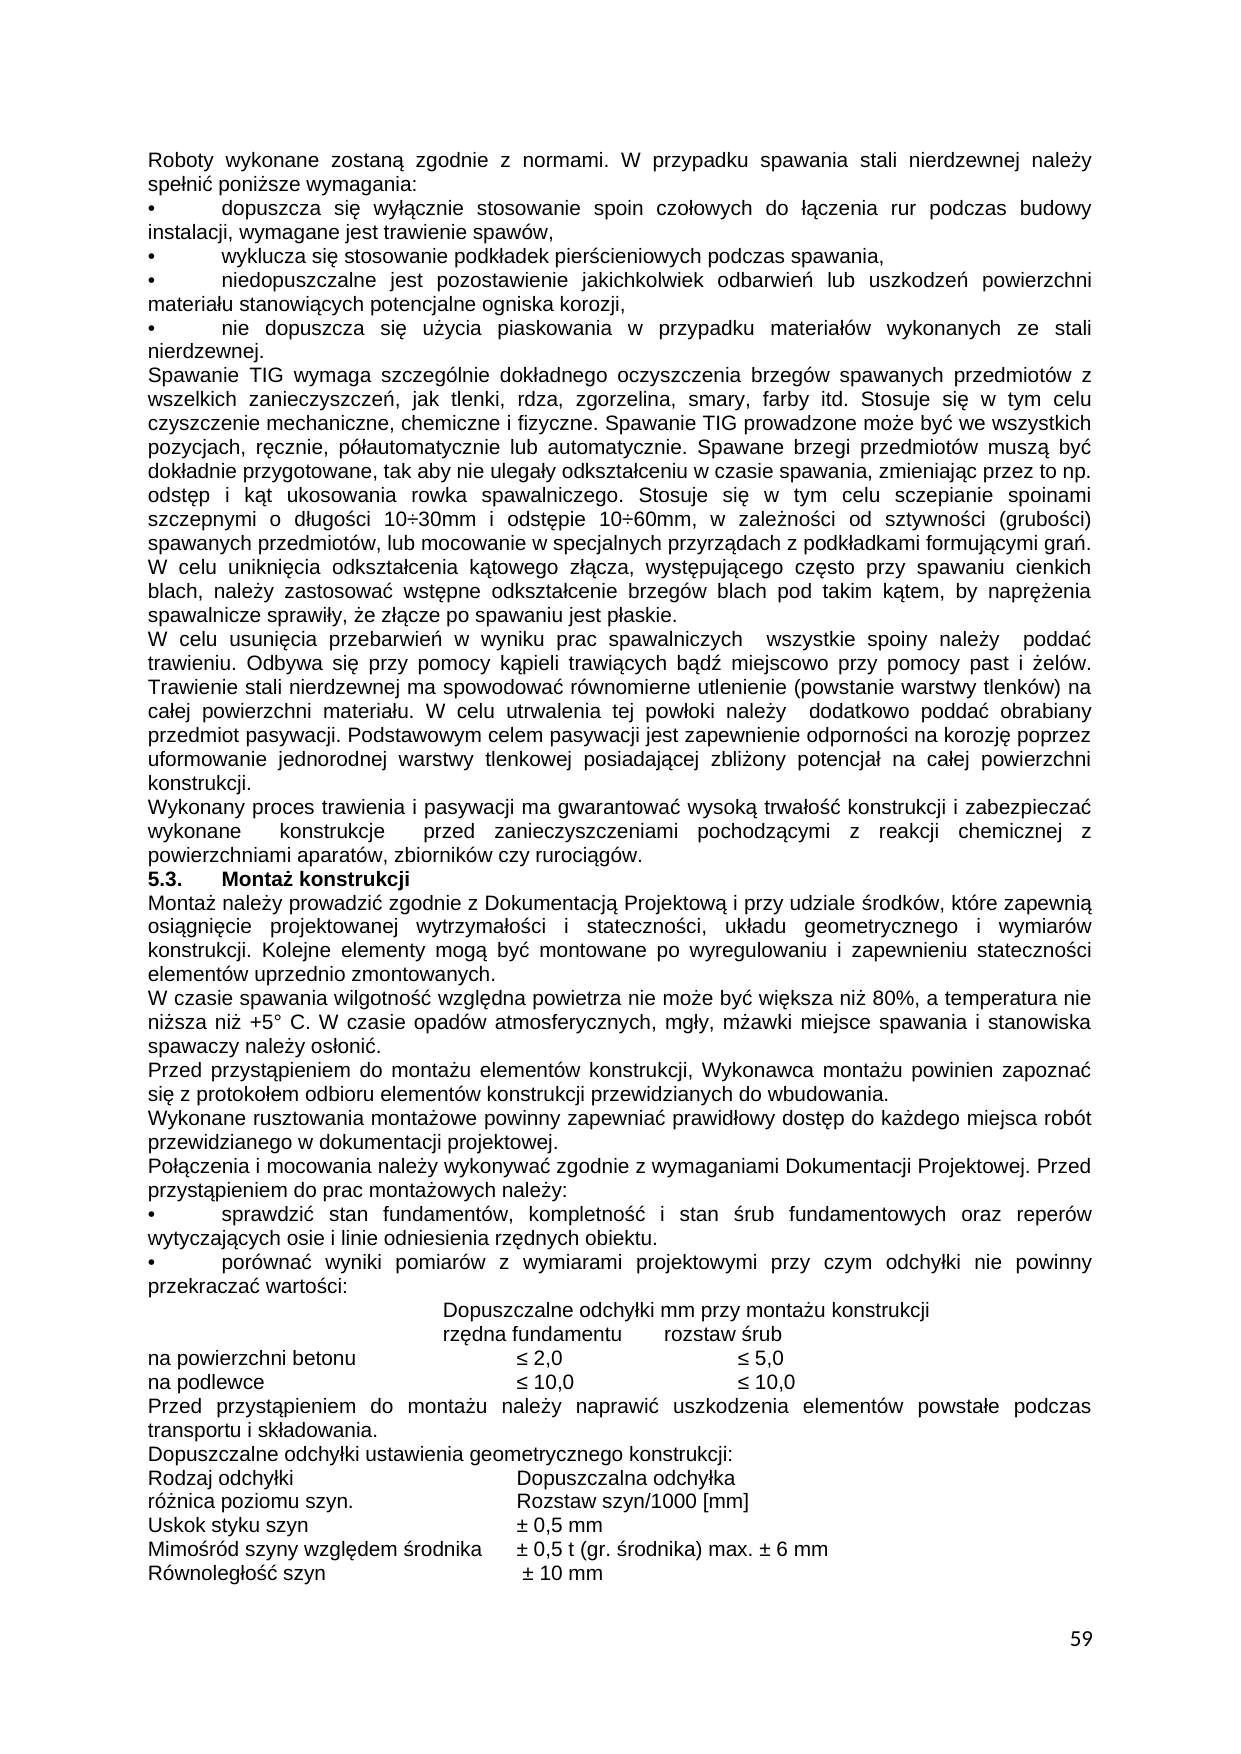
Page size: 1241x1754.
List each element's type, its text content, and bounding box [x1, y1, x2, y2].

text na podlewce ≤ 10,0 ≤ 10,0 [148, 1369, 1093, 1393]
text • niedopuszczalne jest pozostawienie jakichkolwiek odbarwień lub uszkodzeń powierzchni materiału stanowiących potencjalne ogniska korozji, [148, 267, 1093, 315]
text • porównać wyniki pomiarów z wymiarami projektowymi przy czym odchyłki nie powinny przekraczać wartości: [148, 1250, 1093, 1298]
text • nie dopuszcza się użycia piaskowania w przypadku materiałów wykonanych ze stali nierdzewnej. [148, 315, 1093, 363]
text Przed przystąpieniem do montażu elementów konstrukcji, Wykonawca montażu powinien zapoznać się z protokołem odbioru elementów konstrukcji przewidzianych do wbudowania. [148, 1058, 1093, 1106]
text Dopuszczalne odchyłki ustawienia geometrycznego konstrukcji: [148, 1441, 1093, 1465]
text Rodzaj odchyłki Dopuszczalna odchyłka [148, 1465, 1093, 1489]
text rzędna fundamentu rozstaw śrub [148, 1322, 1093, 1346]
text Przed przystąpieniem do montażu należy naprawić uszkodzenia elementów powstałe podczas transportu i składowania. [148, 1393, 1093, 1441]
text Mimośród szyny względem środnika ± 0,5 t (gr. środnika) max. ± 6 mm [148, 1537, 1093, 1561]
text Wykonany proces trawienia i pasywacji ma gwarantować wysoką trwałość konstrukcji i zabezpieczać wykonane konstrukcje przed zanieczyszczeniami pochodzącymi z reakcji chemicznej z powierzchniami aparatów, zbiorników czy rurociągów. [148, 794, 1093, 866]
text • sprawdzić stan fundamentów, kompletność i stan śrub fundamentowych oraz reperów wytyczających osie i linie odniesienia rzędnych obiektu. [148, 1202, 1093, 1250]
text Roboty wykonane zostaną zgodnie z normami. W przypadku spawania stali nierdzewnej należy spełnić poniższe wymagania: [148, 148, 1093, 196]
text różnica poziomu szyn. Rozstaw szyn/1000 [mm] [148, 1489, 1093, 1513]
text Montaż należy prowadzić zgodnie z Dokumentacją Projektową i przy udziale środków, które zapewnią osiągnięcie projektowanej wytrzymałości i stateczności, układu geometrycznego i wymiarów konstrukcji. Kolejne elementy mogą być montowane po wyregulowaniu i zapewnieniu stateczności elementów uprzednio zmontowanych. [148, 890, 1093, 986]
text Spawanie TIG wymaga szczególnie dokładnego oczyszczenia brzegów spawanych przedmiotów z wszelkich zanieczyszczeń, jak tlenki, rdza, zgorzelina, smary, farby itd. Stosuje się w tym celu czyszczenie mechaniczne, chemiczne i fizyczne. Spawanie TIG prowadzone może być we wszystkich pozycjach, ręcznie, półautomatycznie lub automatycznie. Spawane brzegi przedmiotów muszą być dokładnie przygotowane, tak aby nie ulegały odkształceniu w czasie spawania, zmieniając przez to np. odstęp i kąt ukosowania rowka spawalniczego. Stosuje się w tym celu sczepianie spoinami szczepnymi o długości 10÷30mm i odstępie 10÷60mm, w zależności od sztywności (grubości) spawanych przedmiotów, lub mocowanie w specjalnych przyrządach z podkładkami formującymi grań. W celu uniknięcia odkształcenia kątowego złącza, występującego często przy spawaniu cienkich blach, należy zastosować wstępne odkształcenie brzegów blach pod takim kątem, by naprężenia spawalnicze sprawiły, że złącze po spawaniu jest płaskie. [148, 363, 1093, 627]
text Wykonane rusztowania montażowe powinny zapewniać prawidłowy dostęp do każdego miejsca robót przewidzianego w dokumentacji projektowej. [148, 1106, 1093, 1154]
text Równoległość szyn ± 10 mm [148, 1561, 1093, 1585]
text W czasie spawania wilgotność względna powietrza nie może być większa niż 80%, a temperatura nie niższa niż +5° C. W czasie opadów atmosferycznych, mgły, mżawki miejsce spawania i stanowiska spawaczy należy osłonić. [148, 986, 1093, 1058]
text • dopuszcza się wyłącznie stosowanie spoin czołowych do łączenia rur podczas budowy instalacji, wymagane jest trawienie spawów, [148, 196, 1093, 243]
text na powierzchni betonu ≤ 2,0 ≤ 5,0 [148, 1346, 1093, 1369]
text • wyklucza się stosowanie podkładek pierścieniowych podczas spawania, [148, 243, 1093, 267]
text 5.3. Montaż konstrukcji [148, 866, 1093, 890]
text W celu usunięcia przebarwień w wyniku prac spawalniczych wszystkie spoiny należy poddać trawieniu. Odbywa się przy pomocy kąpieli trawiących bądź miejscowo przy pomocy past i żelów. Trawienie stali nierdzewnej ma spowodować równomierne utlenienie (powstanie warstwy tlenków) na całej powierzchni materiału. W celu utrwalenia tej powłoki należy dodatkowo poddać obrabiany przedmiot pasywacji. Podstawowym celem pasywacji jest zapewnienie odporności na korozję poprzez uformowanie jednorodnej warstwy tlenkowej posiadającej zbliżony potencjał na całej powierzchni konstrukcji. [148, 627, 1093, 794]
text Dopuszczalne odchyłki mm przy montażu konstrukcji [148, 1298, 1093, 1322]
text Połączenia i mocowania należy wykonywać zgodnie z wymaganiami Dokumentacji Projektowej. Przed przystąpieniem do prac montażowych należy: [148, 1154, 1093, 1202]
text Uskok styku szyn ± 0,5 mm [148, 1513, 1093, 1537]
